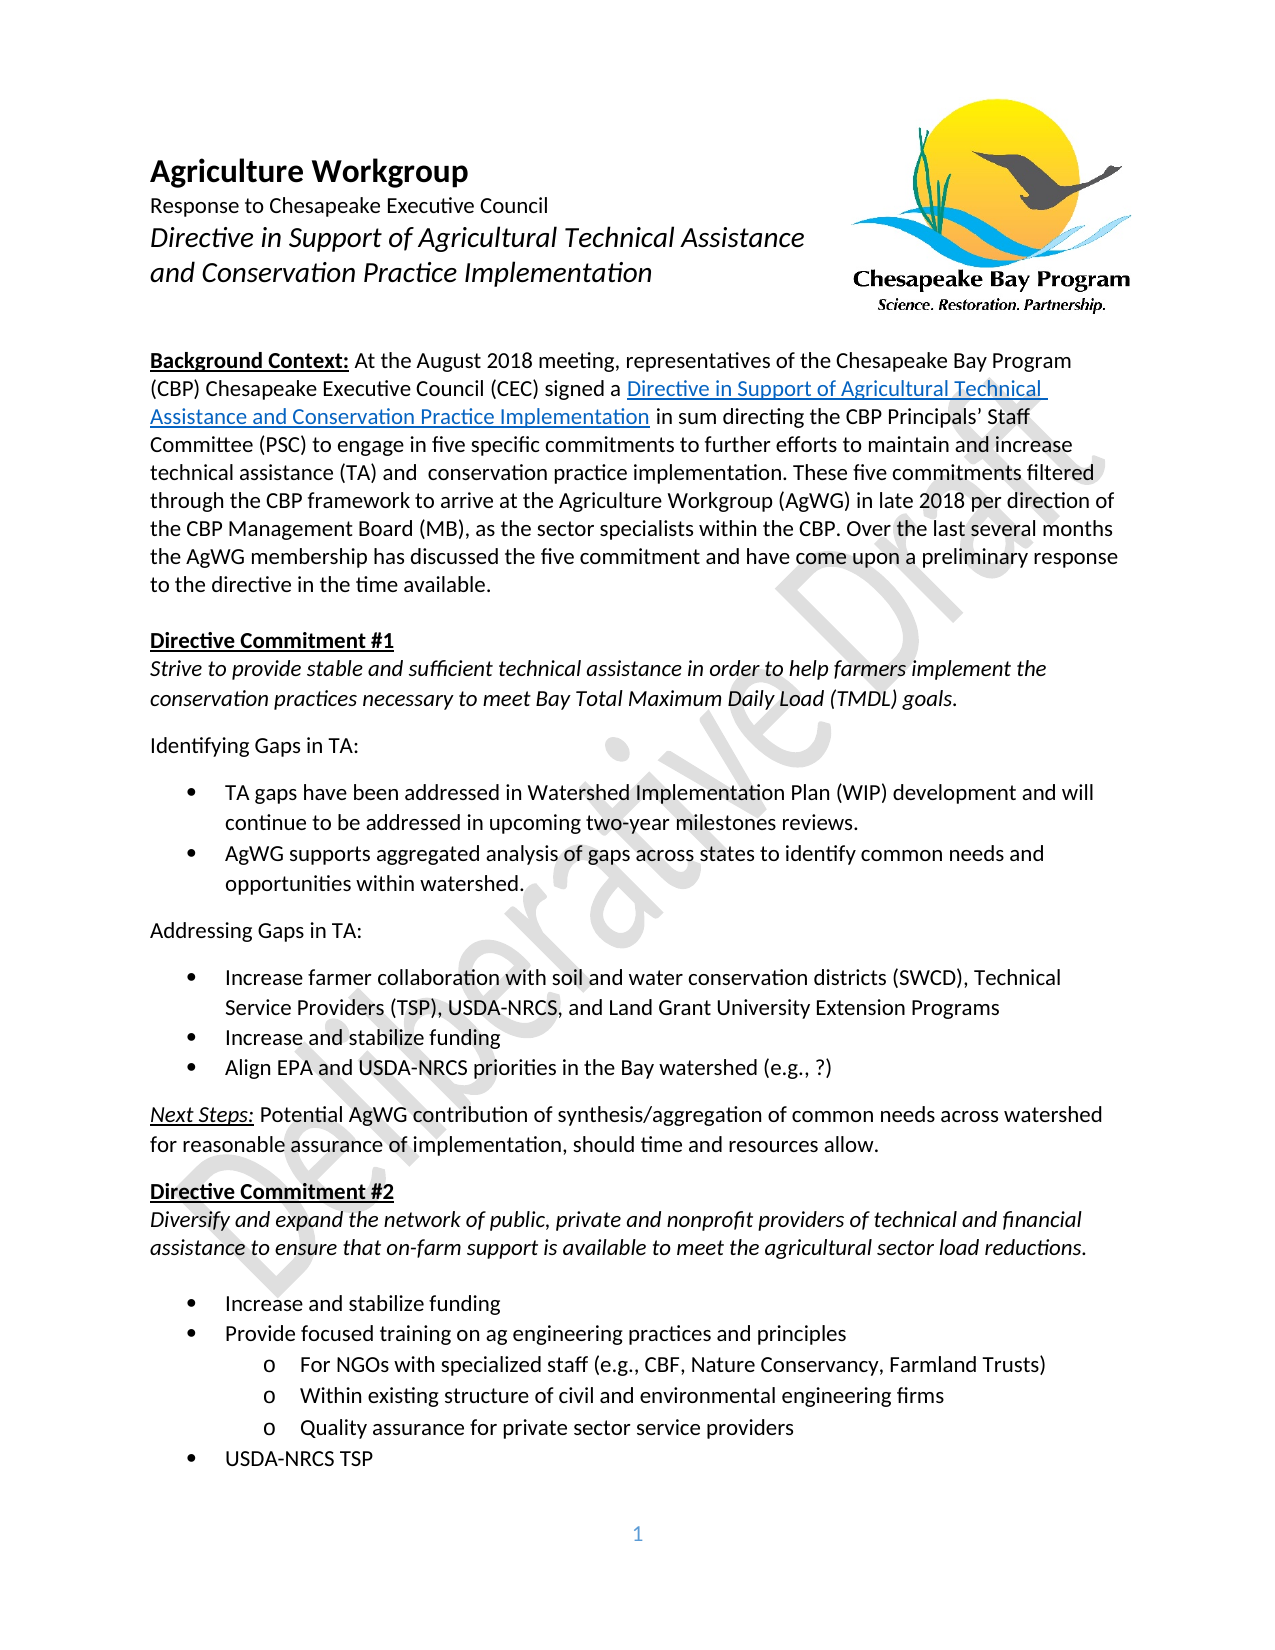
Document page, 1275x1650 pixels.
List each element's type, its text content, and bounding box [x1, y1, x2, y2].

list For NGOs with specialized staff (e.g., CBF, Nature Conservancy, Farmland Trusts) [262, 1350, 1125, 1379]
list Align EPA and USDA-NRCS priorities in the Bay watershed (e.g., ?) [187, 1053, 1125, 1081]
text Next Steps: Potential AgWG contribution of synthesis/aggregation of common needs across watershed for reasonable assurance of implementation, should time and resources allow. [150, 1100, 1125, 1158]
text Strive to provide stable and sufficient technical assistance in order to help farmers implement the conservation practices necessary to meet Bay Total Maximum Daily Load (TMDL) goals. [150, 654, 1125, 712]
list AgWG supports aggregated analysis of gaps across states to identify common needs and opportunities within watershed. [187, 839, 1125, 897]
list Increase and stabilize funding [187, 1289, 1125, 1317]
list Increase farmer collaboration with soil and water conservation districts (SWCD), Technical Service Providers (TSP), USDA-NRCS, and Land Grant University Extension Programs [187, 963, 1125, 1021]
text Agriculture Workgroup [150, 150, 850, 191]
list Quality assurance for private sector service providers [262, 1413, 1125, 1442]
text Directive Commitment #2 [150, 1177, 1125, 1205]
text Directive Commitment #1 [150, 626, 1125, 654]
list Within existing structure of civil and environmental engineering firms [262, 1381, 1125, 1410]
picture [850, 97, 1132, 314]
list USDA-NRCS TSP [187, 1444, 1125, 1472]
text and Conservation Practice Implementation [150, 254, 850, 290]
text Response to Chesapeake Executive Council [150, 191, 850, 219]
text Identifying Gaps in TA: [150, 731, 1125, 759]
text Addressing Gaps in TA: [150, 916, 1125, 944]
text Background Context: At the August 2018 meeting, representatives of the Chesapeake Bay Program (CBP) Chesapeake Executive Council (CEC) signed a Directive in Support of Agricultural Technical Assistance and Conservation Practice Implementation in sum directing the CBP Principals’ Staff Committee (PSC) to engage in five specific commitments to further efforts to maintain and increase technical assistance (TA) and conservation practice implementation. These five commitments filtered through the CBP framework to arrive at the Agriculture Workgroup (AgWG) in late 2018 per direction of the CBP Management Board (MB), as the sector specialists within the CBP. Over the last several months the AgWG membership has discussed the five commitment and have come upon a preliminary response to the directive in the time available. [150, 346, 1125, 598]
list Provide focused training on ag engineering practices and principles [187, 1319, 1125, 1347]
text Directive in Support of Agricultural Technical Assistance [150, 219, 850, 254]
list Increase and stabilize funding [187, 1023, 1125, 1051]
text Diversify and expand the network of public, private and nonprofit providers of technical and financial assistance to ensure that on-farm support is available to meet the agricultural sector load reductions. [150, 1205, 1125, 1261]
list TA gaps have been addressed in Watershed Implementation Plan (WIP) development and will continue to be addressed in upcoming two-year milestones reviews. [187, 778, 1125, 836]
